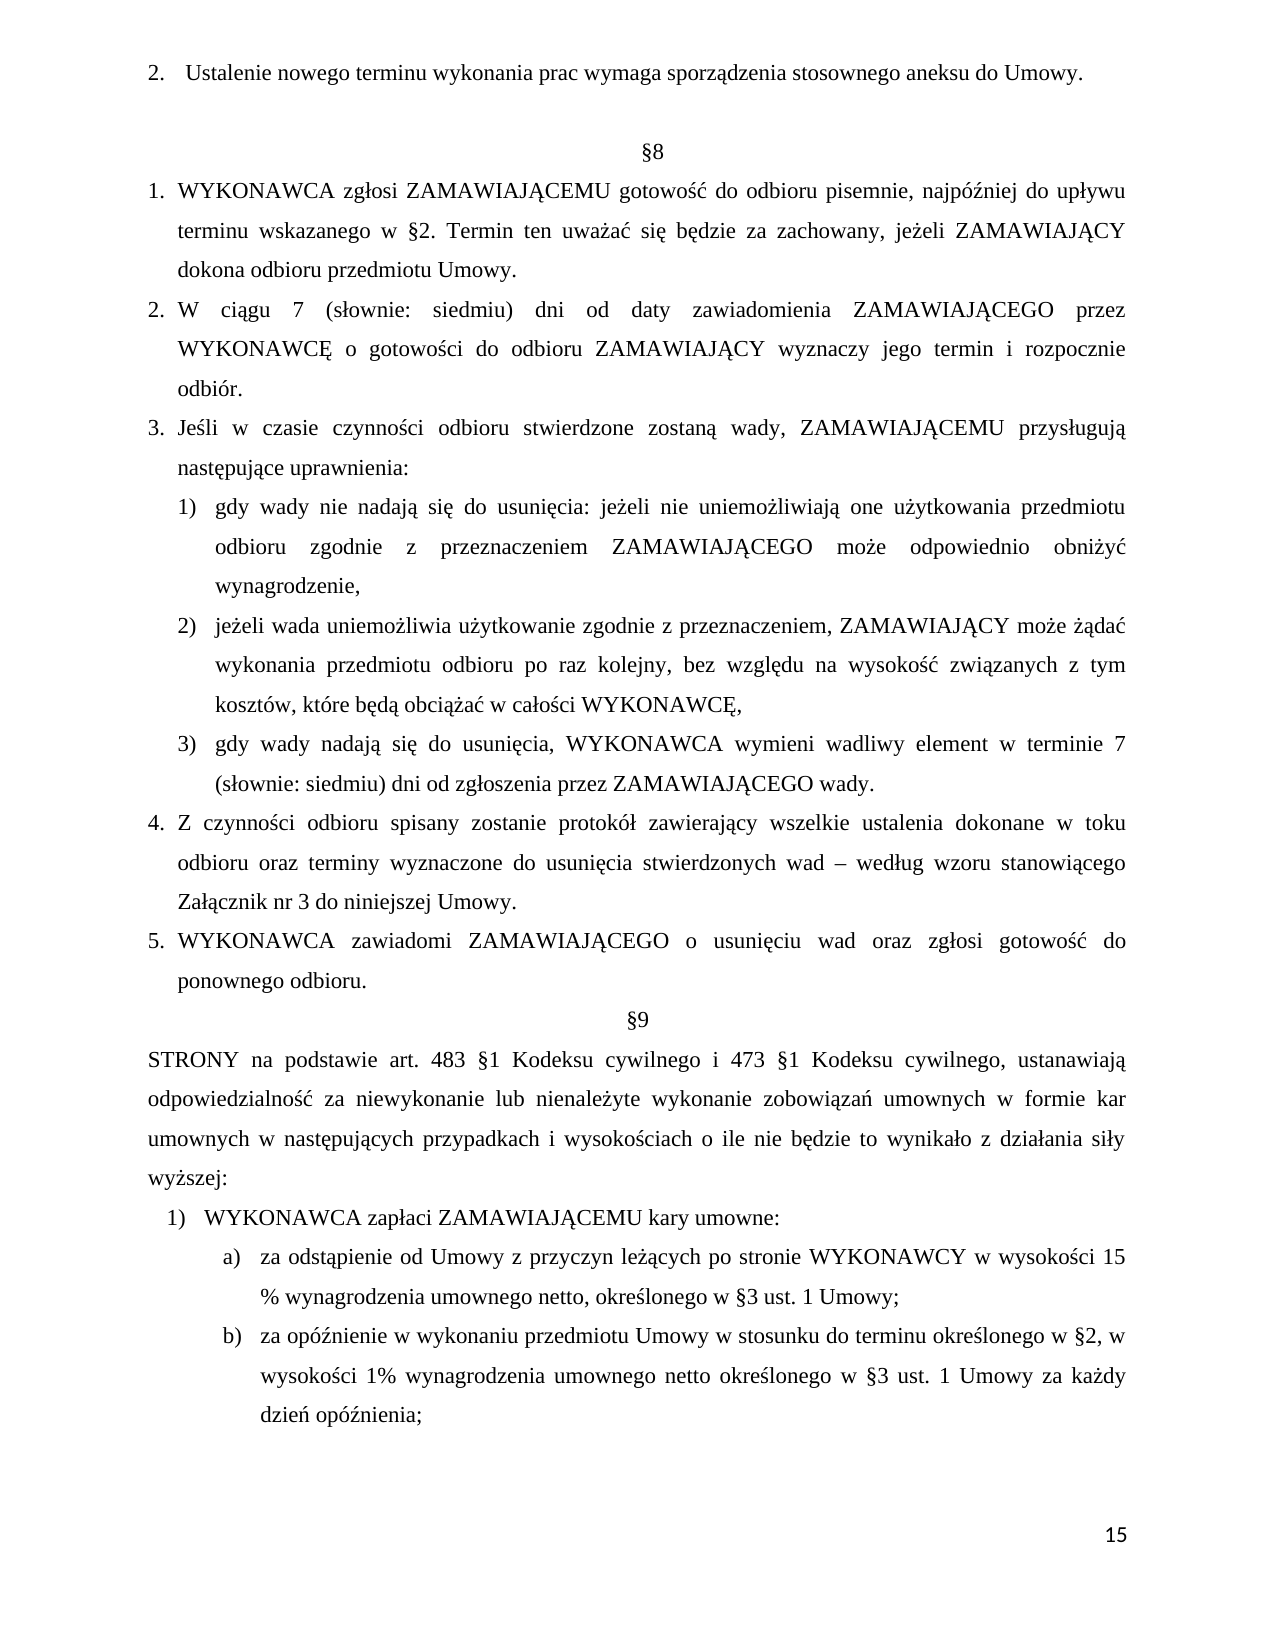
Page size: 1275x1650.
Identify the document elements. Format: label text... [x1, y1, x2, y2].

list W ciągu 7 (słownie: siedmiu) dni od daty zawiadomienia ZAMAWIAJĄCEGO przez WYKONAWCĘ o gotowości do odbioru ZAMAWIAJĄCY wyznaczy jego termin i rozpocznie odbiór. [148, 296, 1127, 401]
list za opóźnienie w wykonaniu przedmiotu Umowy w stosunku do terminu określonego w §2, w wysokości 1% wynagrodzenia umownego netto określonego w §3 ust. 1 Umowy za każdy dzień opóźnienia; [223, 1322, 1127, 1428]
list WYKONAWCA zapłaci ZAMAWIAJĄCEMU kary umowne: [166, 1204, 1127, 1230]
text STRONY na podstawie art. 483 §1 Kodeksu cywilnego i 473 §1 Kodeksu cywilnego, ustanawiają odpowiedzialność za niewykonanie lub nienależyte wykonanie zobowiązań umownych w formie kar umownych w następujących przypadkach i wysokościach o ile nie będzie to wynikało z działania siły wyższej: [148, 1046, 1127, 1191]
list WYKONAWCA zgłosi ZAMAWIAJĄCEMU gotowość do odbioru pisemnie, najpóźniej do upływu terminu wskazanego w §2. Termin ten uważać się będzie za zachowany, jeżeli ZAMAWIAJĄCY dokona odbioru przedmiotu Umowy. [148, 177, 1127, 283]
text §8 [177, 138, 1127, 164]
list Ustalenie nowego terminu wykonania prac wymaga sporządzenia stosownego aneksu do Umowy. [148, 59, 1127, 85]
list gdy wady nadają się do usunięcia, WYKONAWCA wymieni wadliwy element w terminie 7 (słownie: siedmiu) dni od zgłoszenia przez ZAMAWIAJĄCEGO wady. [177, 730, 1127, 796]
list Jeśli w czasie czynności odbioru stwierdzone zostaną wady, ZAMAWIAJĄCEMU przysługują następujące uprawnienia: [148, 414, 1127, 480]
list WYKONAWCA zawiadomi ZAMAWIAJĄCEGO o usunięciu wad oraz zgłosi gotowość do ponownego odbioru. [148, 928, 1127, 993]
text §9 [148, 1007, 1127, 1033]
list gdy wady nie nadają się do usunięcia: jeżeli nie uniemożliwiają one użytkowania przedmiotu odbioru zgodnie z przeznaczeniem ZAMAWIAJĄCEGO może odpowiednio obniżyć wynagrodzenie, [177, 493, 1127, 599]
list za odstąpienie od Umowy z przyczyn leżących po stronie WYKONAWCY w wysokości 15 % wynagrodzenia umownego netto, określonego w §3 ust. 1 Umowy; [223, 1243, 1127, 1309]
list jeżeli wada uniemożliwia użytkowanie zgodnie z przeznaczeniem, ZAMAWIAJĄCY może żądać wykonania przedmiotu odbioru po raz kolejny, bez względu na wysokość związanych z tym kosztów, które będą obciążać w całości WYKONAWCĘ, [177, 612, 1127, 717]
list Z czynności odbioru spisany zostanie protokół zawierający wszelkie ustalenia dokonane w toku odbioru oraz terminy wyznaczone do usunięcia stwierdzonych wad – według wzoru stanowiącego Załącznik nr 3 do niniejszej Umowy. [148, 809, 1127, 914]
